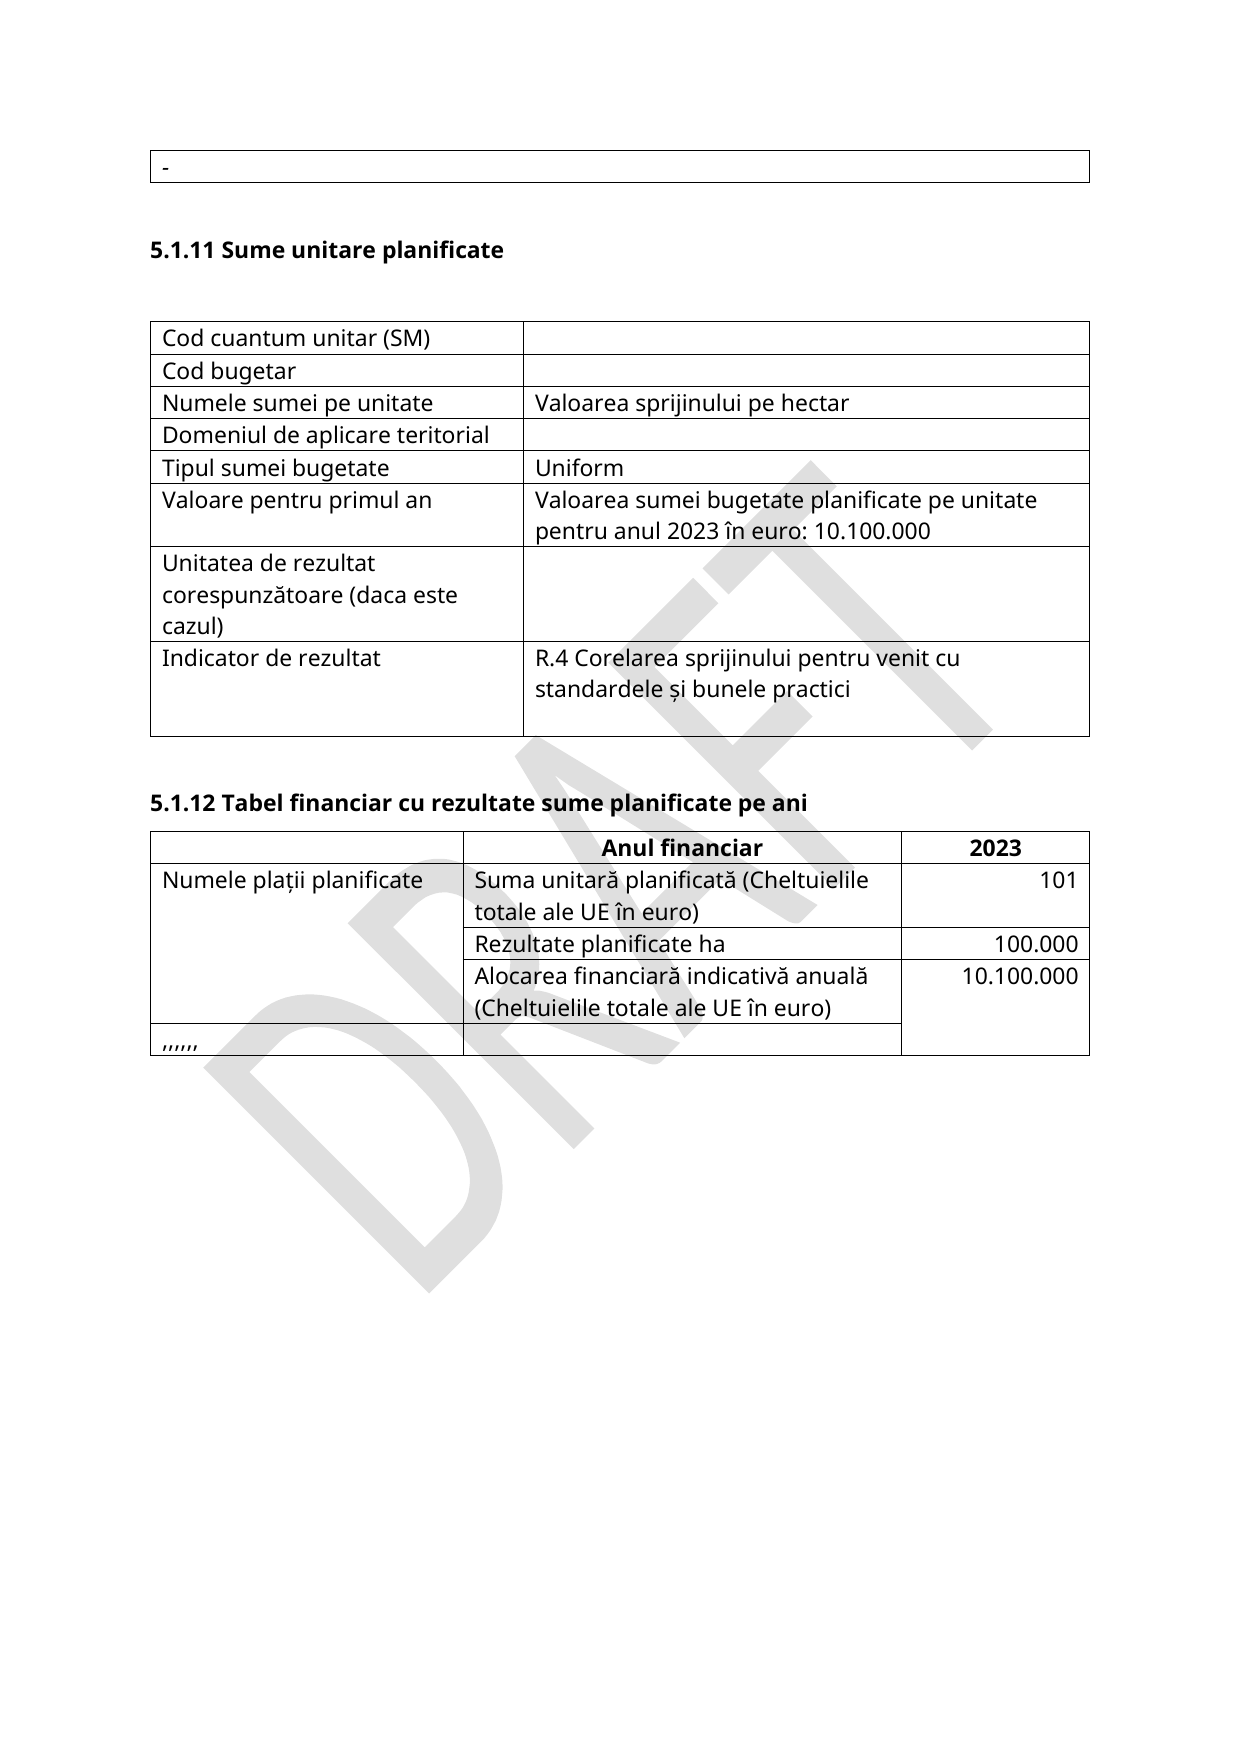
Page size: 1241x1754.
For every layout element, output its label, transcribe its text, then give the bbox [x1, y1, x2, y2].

table_cell Tipul sumei bugetate [151, 451, 523, 483]
table_cell [524, 419, 1089, 450]
table_cell 10.100.000 [902, 960, 1089, 1055]
table_header [151, 832, 463, 863]
table_cell 100.000 [902, 928, 1089, 959]
table_cell Valoarea sumei bugetate planificate pe unitate pentru anul 2023 în euro: 10.100.000 [524, 484, 1089, 546]
table_cell Numele plații planificate [151, 864, 463, 1023]
table_header Anul financiar [464, 832, 901, 863]
table_cell Valoarea sprijinului pe hectar [524, 387, 1089, 418]
table_cell [524, 355, 1089, 386]
table_header 2023 [902, 832, 1089, 863]
table_cell Rezultate planificate ha [464, 928, 901, 959]
table_cell ,,,,,, [151, 1024, 463, 1055]
table_cell Uniform [524, 451, 1089, 483]
table_cell Suma unitară planificată (Cheltuielile totale ale UE în euro) [464, 864, 901, 927]
table_cell Indicator de rezultat [151, 642, 523, 736]
table_cell 101 [902, 864, 1089, 927]
table_cell R.4 Corelarea sprijinului pentru venit cu standardele și bunele practici [524, 642, 1089, 736]
text 5.1.11 Sume unitare planificate [150, 234, 1090, 265]
table_cell Unitatea de rezultat corespunzătoare (daca este cazul) [151, 547, 523, 641]
table_cell Valoare pentru primul an [151, 484, 523, 546]
table_header Cod cuantum unitar (SM) [151, 322, 523, 353]
table_cell [464, 1024, 901, 1055]
table_header [524, 322, 1089, 353]
table_cell Alocarea financiară indicativă anuală (Cheltuielile totale ale UE în euro) [464, 960, 901, 1023]
table_cell Domeniul de aplicare teritorial [151, 419, 523, 450]
table_cell Cod bugetar [151, 355, 523, 386]
table_cell Numele sumei pe unitate [151, 387, 523, 418]
table_header - [151, 151, 1089, 182]
table_cell [524, 547, 1089, 641]
text 5.1.12 Tabel financiar cu rezultate sume planificate pe ani [150, 787, 1090, 818]
